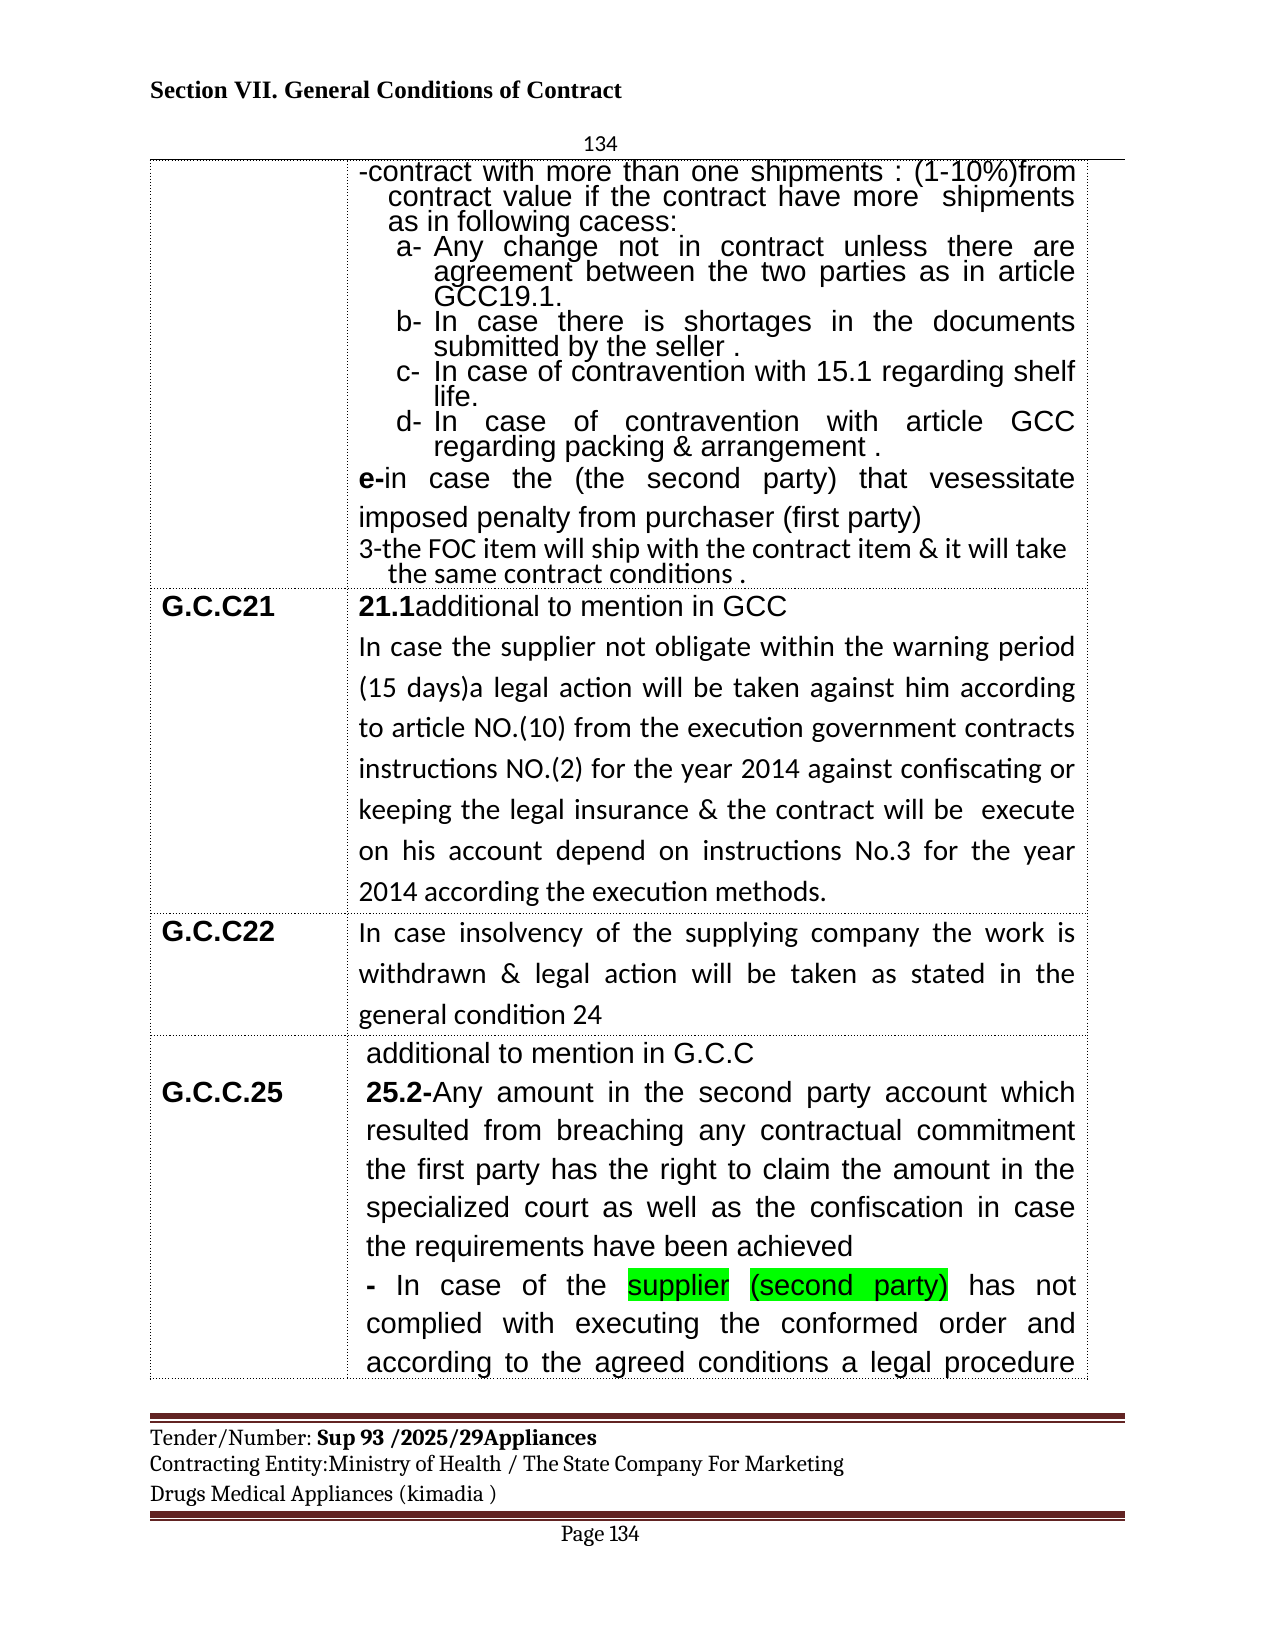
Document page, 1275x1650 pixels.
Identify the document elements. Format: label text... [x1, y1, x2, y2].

table_cell [150, 160, 347, 588]
table_cell G.C.C.25 [150, 1035, 347, 1378]
table_cell In case insolvency of the supplying company the work is withdrawn & legal action will be taken as stated in the general condition 24 [347, 913, 1088, 1035]
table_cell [347, 160, 1088, 588]
table_cell 21.1additional to mention in GCC In case the supplier not obligate within the warning period (15 days)a legal action will be taken against him according to article NO.(10) from the execution government contracts instructions NO.(2) for the year 2014 against confiscating or keeping the legal insurance & the contract will be execute on his account depend on instructions No.3 for the year 2014 according the execution methods. [347, 588, 1088, 913]
table_cell G.C.C22 [150, 913, 347, 1035]
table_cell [347, 1035, 1088, 1378]
table_cell G.C.C21 [150, 588, 347, 913]
